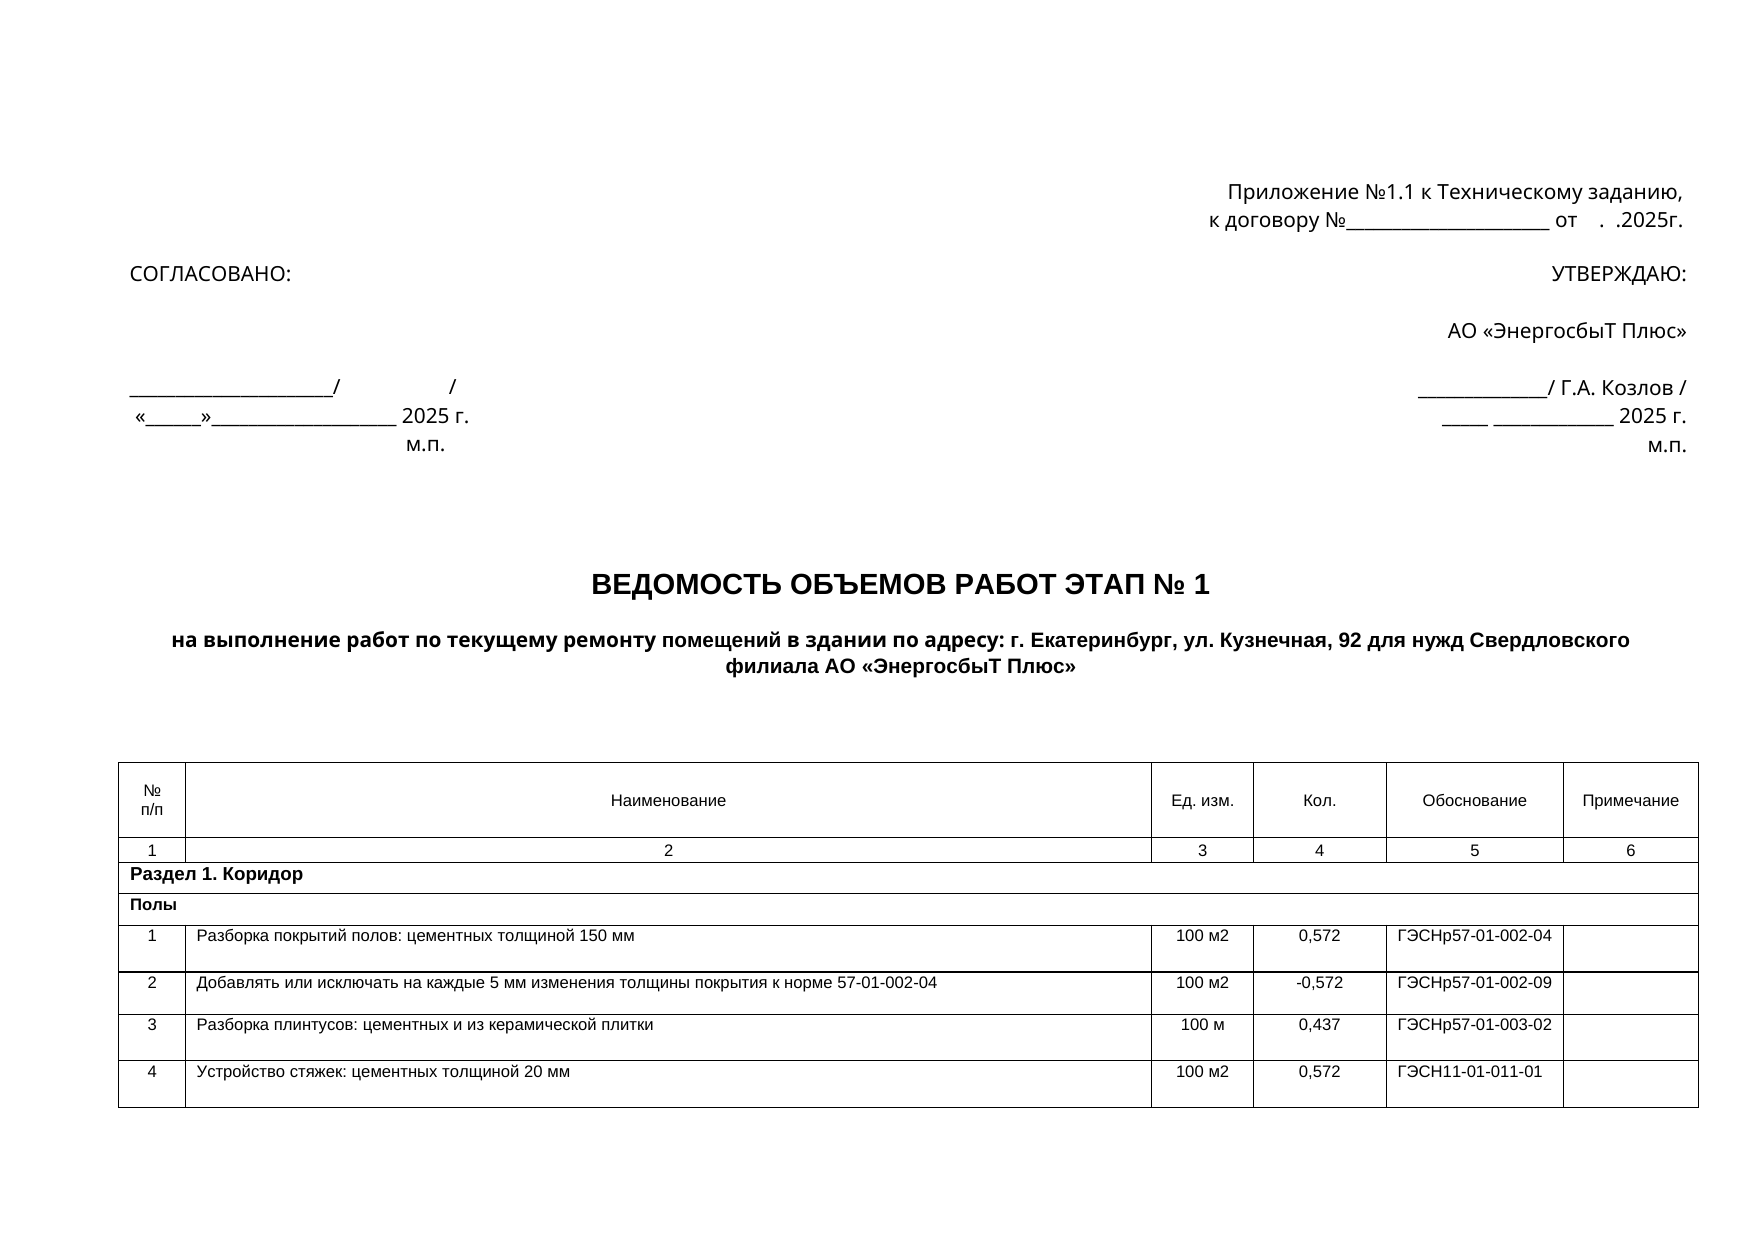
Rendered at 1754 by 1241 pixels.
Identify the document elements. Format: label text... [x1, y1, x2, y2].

table_cell 0,572 [1254, 1061, 1386, 1107]
table_cell 2 [119, 973, 185, 1013]
table_cell ГЭСНр57-01-002-09 [1387, 973, 1563, 1013]
table_header УТВЕРЖДАЮ: [945, 259, 1698, 316]
table_cell Разборка покрытий полов: цементных толщиной 150 мм [186, 926, 1151, 971]
text Приложение №1.1 к Техническому заданию, [118, 177, 1683, 206]
table_cell ГЭСН11-01-011-01 [1387, 1061, 1563, 1107]
table_header Обоснование [1387, 763, 1563, 837]
table_cell [1564, 1061, 1698, 1107]
table_cell 100 м2 [1152, 1061, 1253, 1107]
table_header СОГЛАСОВАНО: [118, 259, 945, 316]
table_cell АО «ЭнергосбыТ Плюс» ______________/ Г.А. Козлов / _____ _____________ 2025 г. м.п. [945, 316, 1698, 513]
table_cell ______________________/ / «______»____________________ 2025 г. м.п. [118, 316, 945, 513]
table_cell на выполнение работ по текущему ремонту помещений в здании по адресу: г. Екатеринбург, ул. Кузнечная, 92 для нужд Свердловского филиала АО «ЭнергосбыТ Плюс» [118, 625, 1683, 733]
table_cell 100 м [1152, 1015, 1253, 1060]
table_cell Разборка плинтусов: цементных и из керамической плитки [186, 1015, 1151, 1060]
table_cell ГЭСНр57-01-002-04 [1387, 926, 1563, 971]
table_cell 6 [1564, 838, 1698, 862]
table_header Наименование [186, 763, 1151, 837]
table_cell 3 [119, 1015, 185, 1060]
table_cell 5 [1387, 838, 1563, 862]
text к договору №______________________ от . .2025г. [118, 206, 1683, 234]
table_cell 1 [119, 838, 185, 862]
table_cell 100 м2 [1152, 926, 1253, 971]
table_cell 0,437 [1254, 1015, 1386, 1060]
table_header Ед. изм. [1152, 763, 1253, 837]
table_cell 3 [1152, 838, 1253, 862]
table_cell Полы [119, 894, 1698, 924]
table_cell 100 м2 [1152, 973, 1253, 1013]
table_header ВЕДОМОСТЬ ОБЪЕМОВ РАБОТ ЭТАП № 1 [118, 567, 1683, 625]
table_header № п/п [119, 763, 185, 837]
table_cell 4 [1254, 838, 1386, 862]
table_cell 2 [186, 838, 1151, 862]
table_cell [1564, 973, 1698, 1013]
table_cell -0,572 [1254, 973, 1386, 1013]
table_cell 1 [119, 926, 185, 971]
table_cell 0,572 [1254, 926, 1386, 971]
table_cell ГЭСНр57-01-003-02 [1387, 1015, 1563, 1060]
table_header Примечание [1564, 763, 1698, 837]
table_cell 4 [119, 1061, 185, 1107]
table_cell Устройство стяжек: цементных толщиной 20 мм [186, 1061, 1151, 1107]
table_cell [1564, 926, 1698, 971]
table_cell Раздел 1. Коридор [119, 863, 1698, 893]
table_cell [1564, 1015, 1698, 1060]
table_header Кол. [1254, 763, 1386, 837]
table_cell Добавлять или исключать на каждые 5 мм изменения толщины покрытия к норме 57-01-002-04 [186, 973, 1151, 1013]
